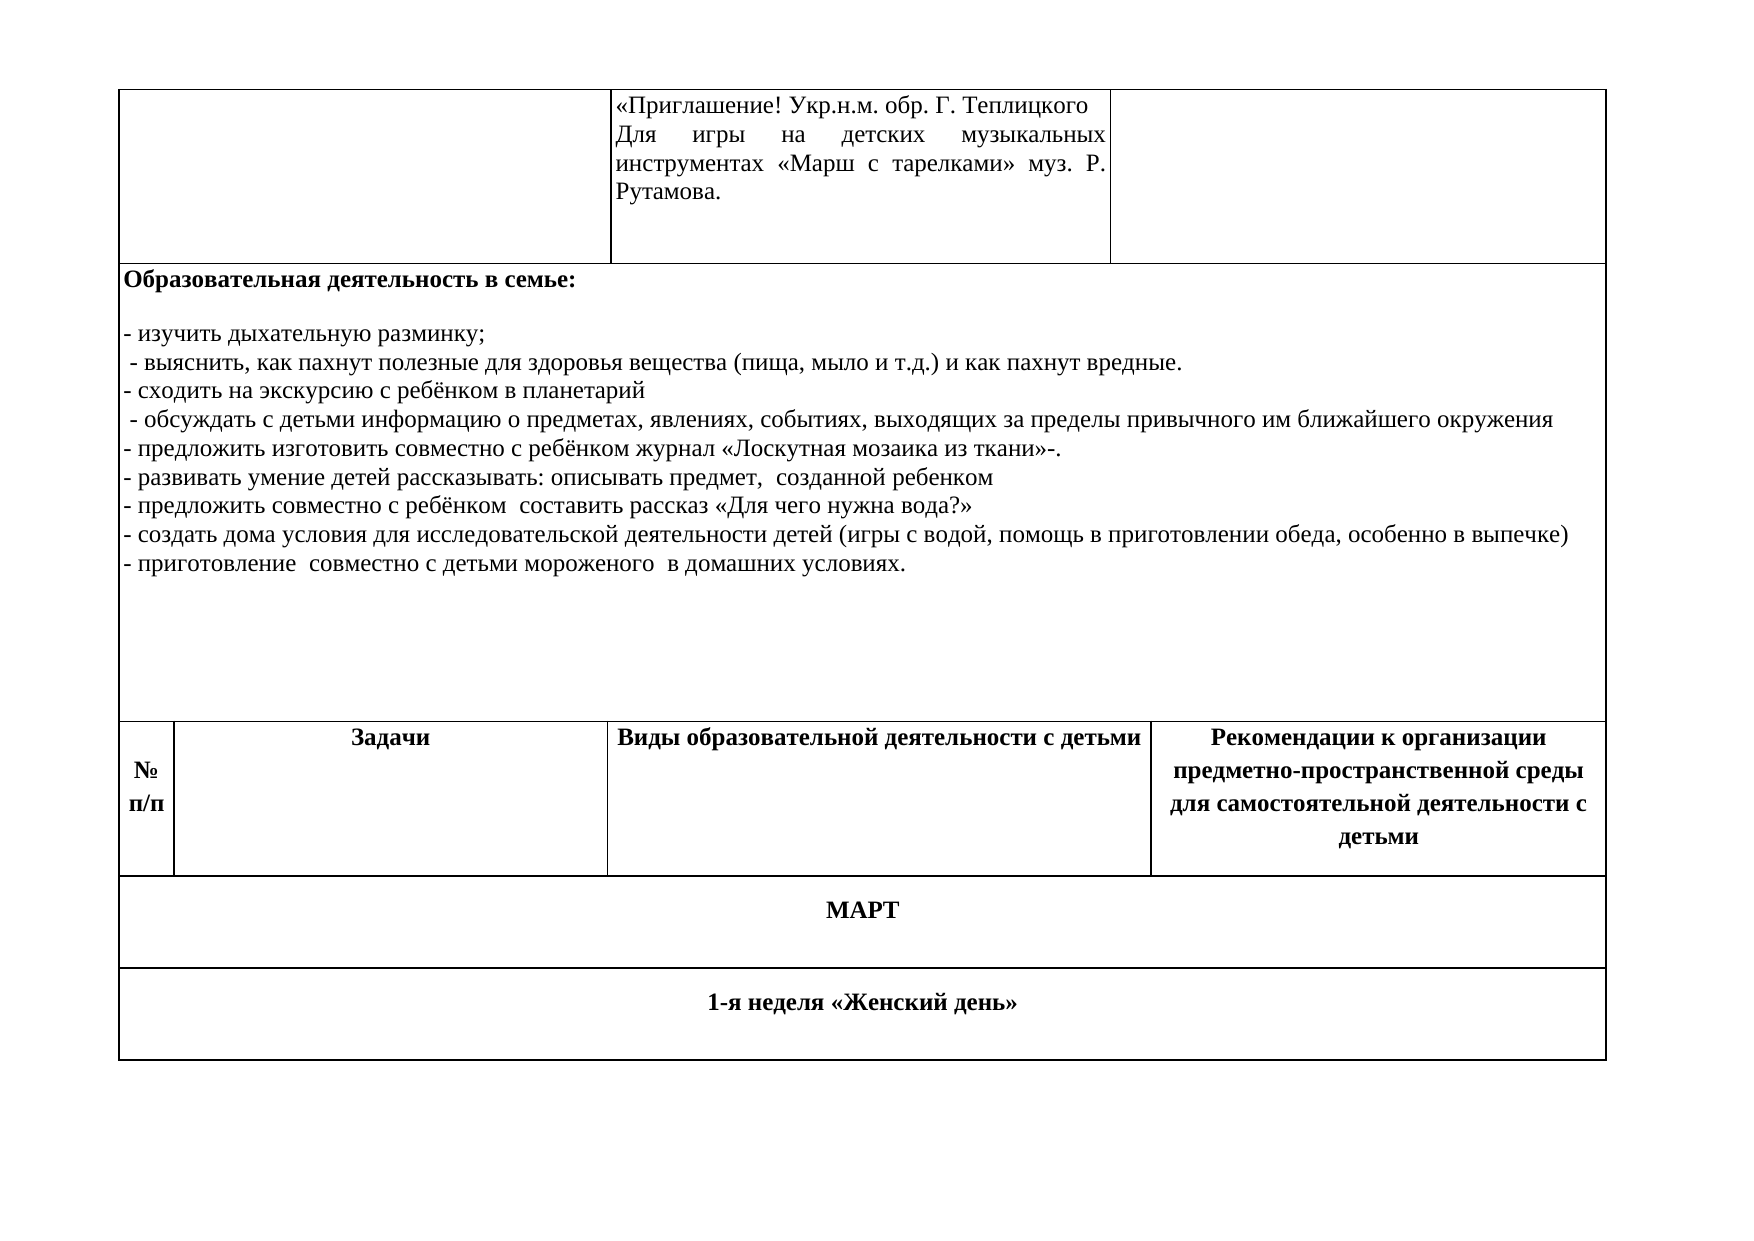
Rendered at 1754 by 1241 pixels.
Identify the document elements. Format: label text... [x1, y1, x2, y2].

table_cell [120, 90, 610, 263]
table_cell Образовательная деятельность в семье: - изучить дыхательную разминку; - выяснить, как пахнут полезные для здоровья вещества (пища, мыло и т.д.) и как пахнут вредные. - сходить на экскурсию с ребёнком в планетарий - обсуждать с детьми информацию о предметах, явлениях, событиях, выходящих за пределы привычного им ближайшего окружения - предложить изготовить совместно с ребёнком журнал «Лоскутная мозаика из ткани»-. - развивать умение детей рассказывать: описывать предмет, созданной ребенком - предложить совместно с ребёнком составить рассказ «Для чего нужна вода?» - создать дома условия для исследовательской деятельности детей (игры с водой, помощь в приготовлении обеда, особенно в выпечке) - приготовление совместно с детьми мороженого в домашних условиях. [120, 264, 1605, 721]
table_cell № п/п [120, 722, 173, 875]
table_cell Виды образовательной деятельности с детьми [608, 722, 1150, 875]
table_cell Задачи [175, 722, 607, 875]
table_cell МАРТ [120, 877, 1605, 967]
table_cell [1111, 90, 1605, 263]
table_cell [612, 90, 1110, 263]
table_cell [120, 969, 1605, 1059]
table_cell Рекомендации к организации предметно-пространственной среды для самостоятельной деятельности с детьми [1152, 722, 1605, 875]
